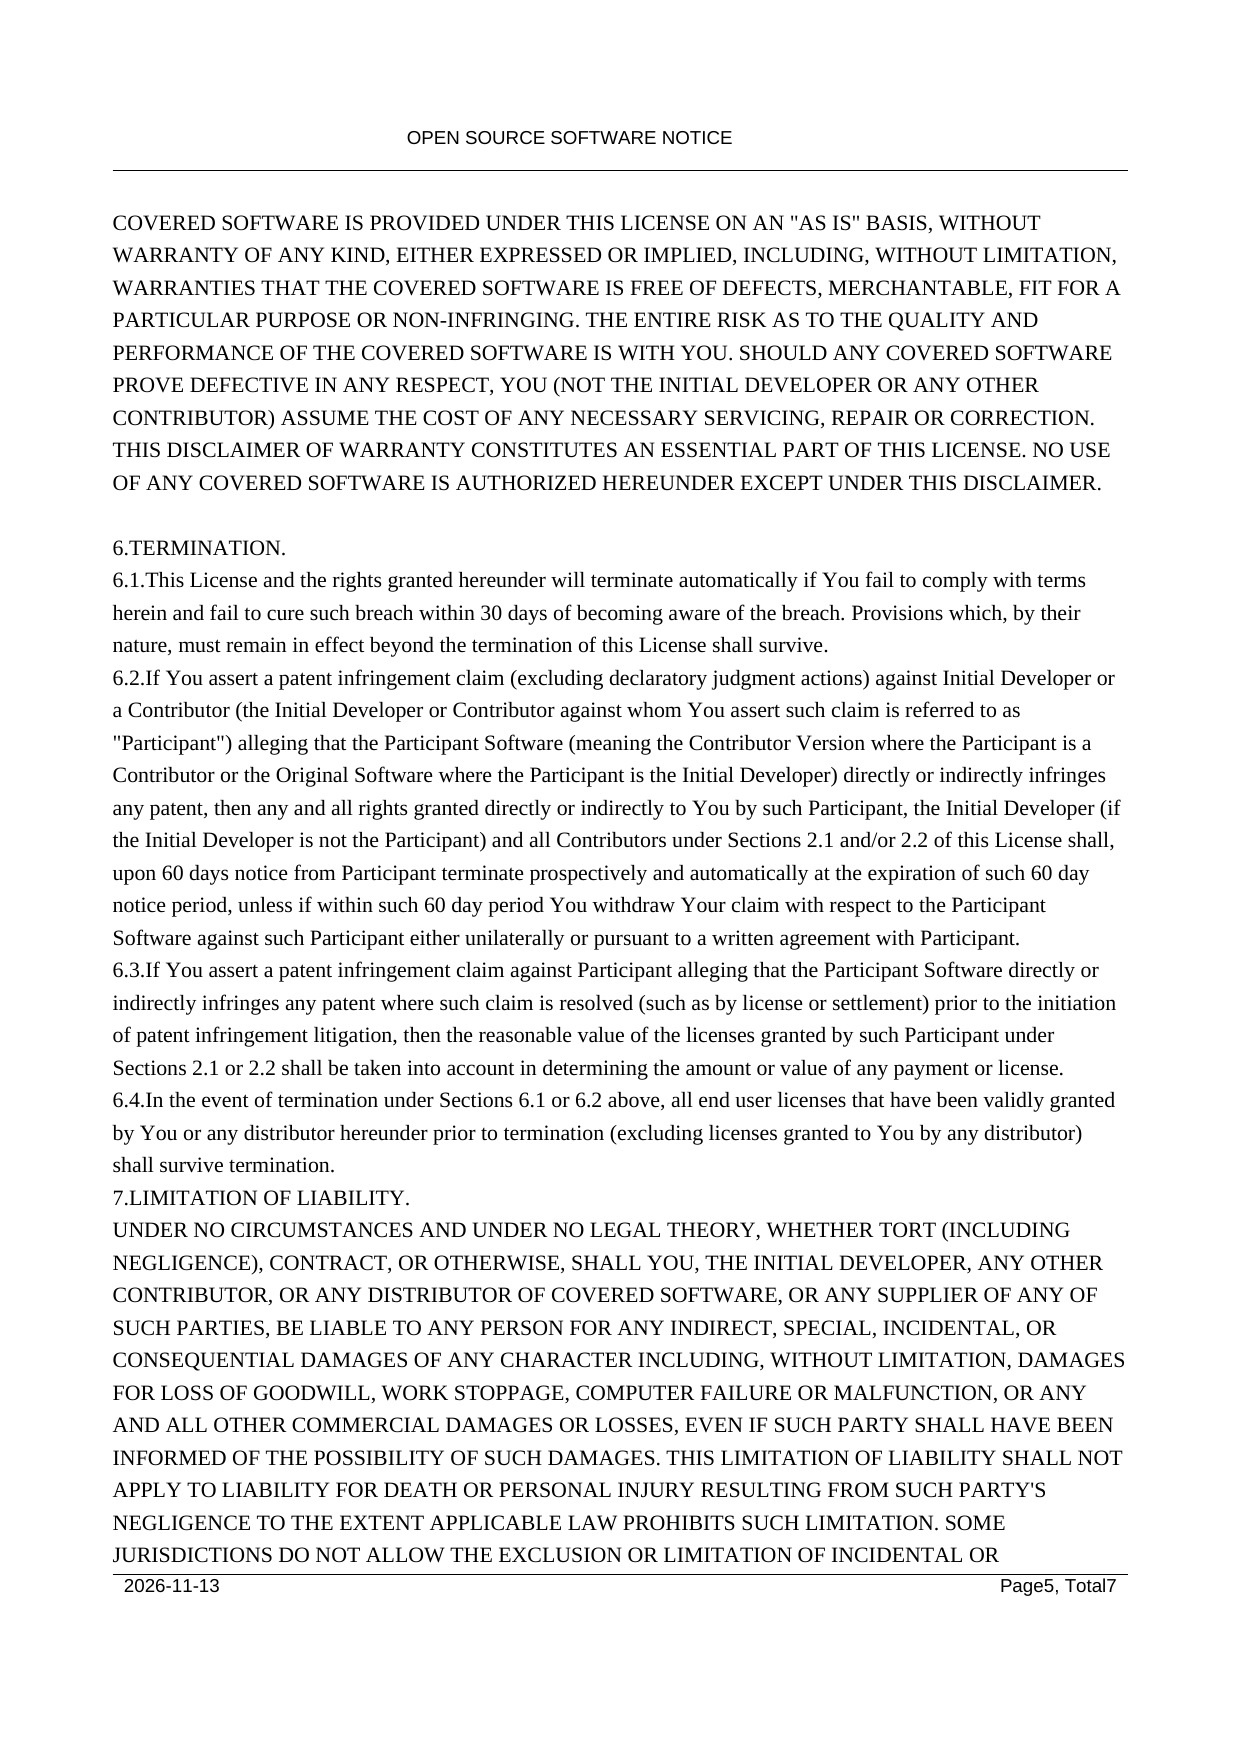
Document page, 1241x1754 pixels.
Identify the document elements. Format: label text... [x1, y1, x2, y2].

text 6.4.In the event of termination under Sections 6.1 or 6.2 above, all end user licenses that have been validly granted by You or any distributor hereunder prior to termination (excluding licenses granted to You by any distributor) shall survive termination. [112, 1084, 1128, 1181]
text 6.TERMINATION. [112, 531, 1128, 564]
text 6.3.If You assert a patent infringement claim against Participant alleging that the Participant Software directly or indirectly infringes any patent where such claim is resolved (such as by license or settlement) prior to the initiation of patent infringement litigation, then the reasonable value of the licenses granted by such Participant under Sections 2.1 or 2.2 shall be taken into account in determining the amount or value of any payment or license. [112, 954, 1128, 1084]
text 6.1.This License and the rights granted hereunder will terminate automatically if You fail to comply with terms herein and fail to cure such breach within 30 days of becoming aware of the breach. Provisions which, by their nature, must remain in effect beyond the termination of this License shall survive. [112, 564, 1128, 661]
text 6.2.If You assert a patent infringement claim (excluding declaratory judgment actions) against Initial Developer or a Contributor (the Initial Developer or Contributor against whom You assert such claim is referred to as "Participant") alleging that the Participant Software (meaning the Contributor Version where the Participant is a Contributor or the Original Software where the Participant is the Initial Developer) directly or indirectly infringes any patent, then any and all rights granted directly or indirectly to You by such Participant, the Initial Developer (if the Initial Developer is not the Participant) and all Contributors under Sections 2.1 and/or 2.2 of this License shall, upon 60 days notice from Participant terminate prospectively and automatically at the expiration of such 60 day notice period, unless if within such 60 day period You withdraw Your claim with respect to the Participant Software against such Participant either unilaterally or pursuant to a written agreement with Participant. [112, 661, 1128, 954]
text COVERED SOFTWARE IS PROVIDED UNDER THIS LICENSE ON AN "AS IS" BASIS, WITHOUT WARRANTY OF ANY KIND, EITHER EXPRESSED OR IMPLIED, INCLUDING, WITHOUT LIMITATION, WARRANTIES THAT THE COVERED SOFTWARE IS FREE OF DEFECTS, MERCHANTABLE, FIT FOR A PARTICULAR PURPOSE OR NON-INFRINGING. THE ENTIRE RISK AS TO THE QUALITY AND PERFORMANCE OF THE COVERED SOFTWARE IS WITH YOU. SHOULD ANY COVERED SOFTWARE PROVE DEFECTIVE IN ANY RESPECT, YOU (NOT THE INITIAL DEVELOPER OR ANY OTHER CONTRIBUTOR) ASSUME THE COST OF ANY NECESSARY SERVICING, REPAIR OR CORRECTION. THIS DISCLAIMER OF WARRANTY CONSTITUTES AN ESSENTIAL PART OF THIS LICENSE. NO USE OF ANY COVERED SOFTWARE IS AUTHORIZED HEREUNDER EXCEPT UNDER THIS DISCLAIMER. [112, 206, 1128, 499]
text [112, 1214, 1128, 1571]
text 7.LIMITATION OF LIABILITY. [112, 1181, 1128, 1214]
